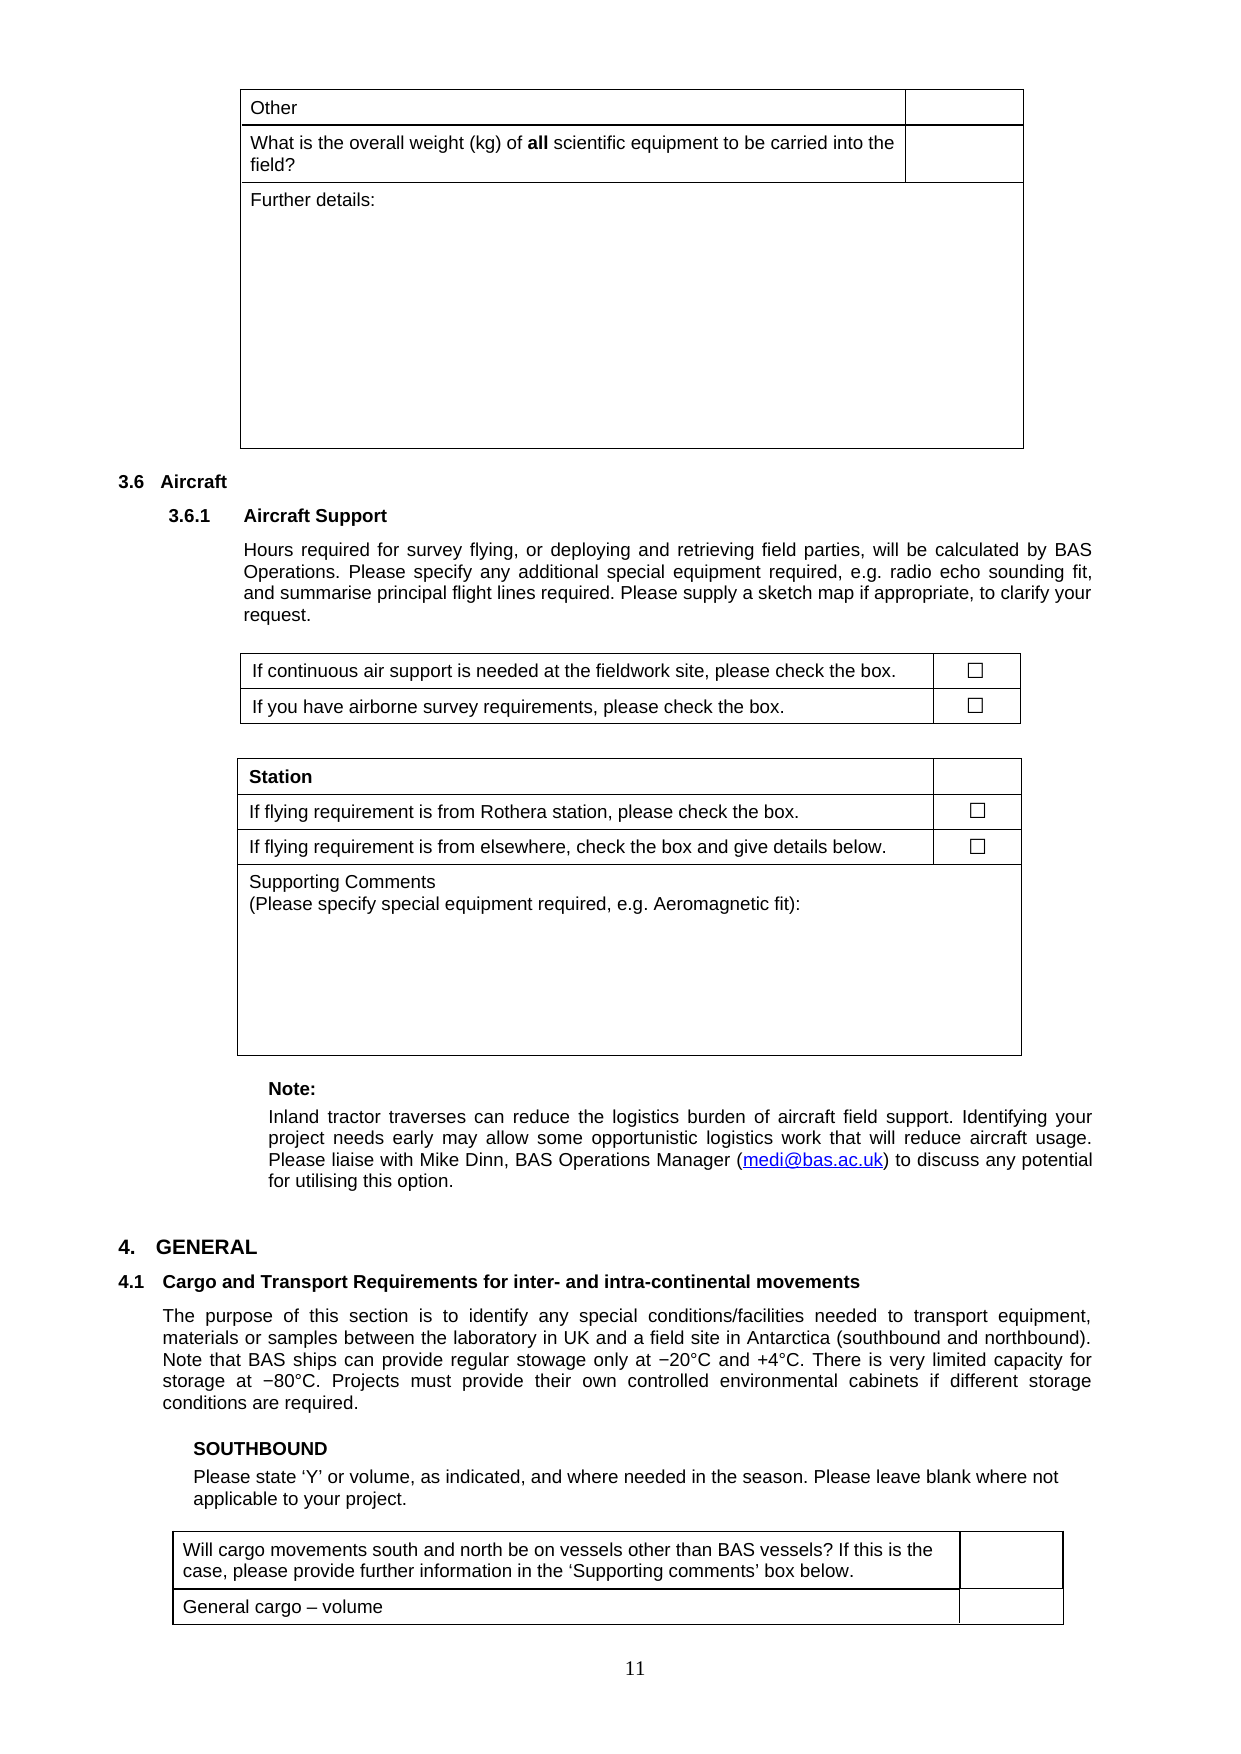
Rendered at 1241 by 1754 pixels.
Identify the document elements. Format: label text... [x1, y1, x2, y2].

table_header [934, 759, 1021, 793]
table_cell If flying requirement is from Rothera station, please check the box. [238, 795, 933, 828]
table_header [961, 1532, 1062, 1588]
list Aircraft Support [168, 505, 1152, 526]
table_cell Further details: [241, 183, 1023, 448]
text Please state ‘Y’ or volume, as indicated, and where needed in the season. Please leave blank where not applicable to your project. [193, 1466, 1093, 1509]
text Hours required for survey flying, or deploying and retrieving field parties, will be calculated by BAS Operations. Please specify any additional special equipment required, e.g. radio echo sounding fit, and summarise principal flight lines required. Please supply a sketch map if appropriate, to clarify your request. [243, 539, 1093, 625]
table_header If continuous air support is needed at the fieldwork site, please check the box. [241, 654, 933, 688]
list GENERAL [118, 1235, 1152, 1259]
list Cargo and Transport Requirements for inter- and intra-continental movements [118, 1271, 1092, 1293]
table_cell Supporting Comments (Please specify special equipment required, e.g. Aeromagnetic fit): [238, 865, 1021, 1055]
table_cell If flying requirement is from elsewhere, check the box and give details below. [238, 830, 933, 864]
table_cell General cargo – volume [174, 1590, 959, 1623]
table_cell Other [241, 90, 905, 124]
table_header Will cargo movements south and north be on vessels other than BAS vessels? If this is the case, please provide further information in the ‘Supporting comments’ box below. [174, 1532, 959, 1588]
table_cell [906, 126, 1023, 181]
table_cell If you have airborne survey requirements, please check the box. [241, 689, 933, 723]
table_cell What is the overall weight (kg) of all scientific equipment to be carried into the field? [241, 125, 905, 181]
table_cell [906, 90, 1023, 124]
text Inland tractor traverses can reduce the logistics burden of aircraft field support. Identifying your project needs early may allow some opportunistic logistics work that will reduce aircraft usage. Please liaise with Mike Dinn, BAS Operations Manager (medi@bas.ac.uk) to discuss any potential for utilising this option. [268, 1105, 1092, 1192]
text The purpose of this section is to identify any special conditions/facilities needed to transport equipment, materials or samples between the laboratory in UK and a field site in Antarctica (southbound and northbound). Note that BAS ships can provide regular stowage only at −20°C and +4°C. There is very limited capacity for storage at −80°C. Projects must provide their own controlled environmental cabinets if different storage conditions are required. [162, 1305, 1092, 1413]
table_header Station [238, 759, 933, 793]
list Aircraft [118, 471, 1152, 492]
text Note: [268, 1078, 1093, 1099]
text SOUTHBOUND [193, 1438, 1152, 1460]
table_cell [960, 1589, 1063, 1623]
